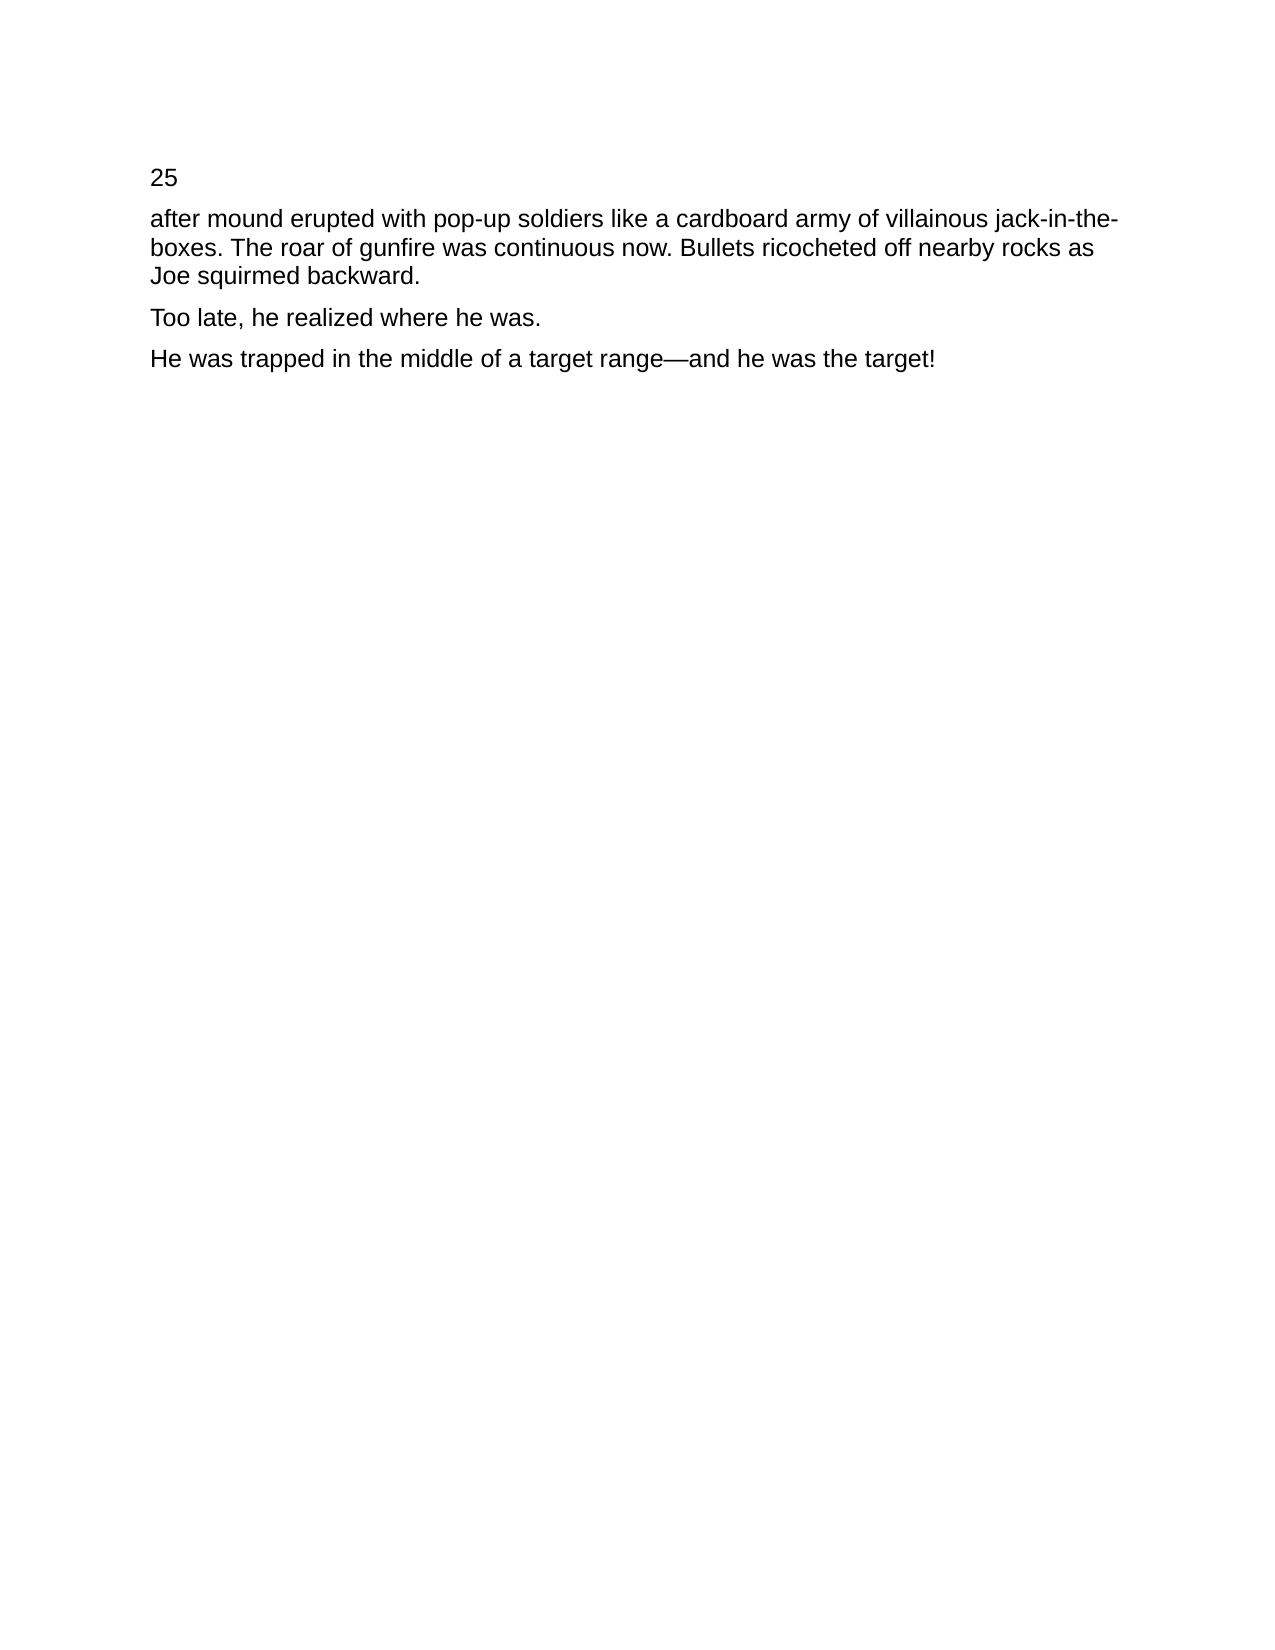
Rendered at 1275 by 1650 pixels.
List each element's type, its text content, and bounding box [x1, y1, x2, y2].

text 25 [150, 162, 1125, 191]
text after mound erupted with pop-up soldiers like a cardboard army of villainous jack-in-the-boxes. The roar of gunfire was continuous now. Bullets ricocheted off nearby rocks as Joe squirmed backward. [150, 204, 1125, 290]
text Too late, he realized where he was. [150, 302, 1125, 331]
text He was trapped in the middle of a target range—and he was the target! [150, 344, 1125, 372]
